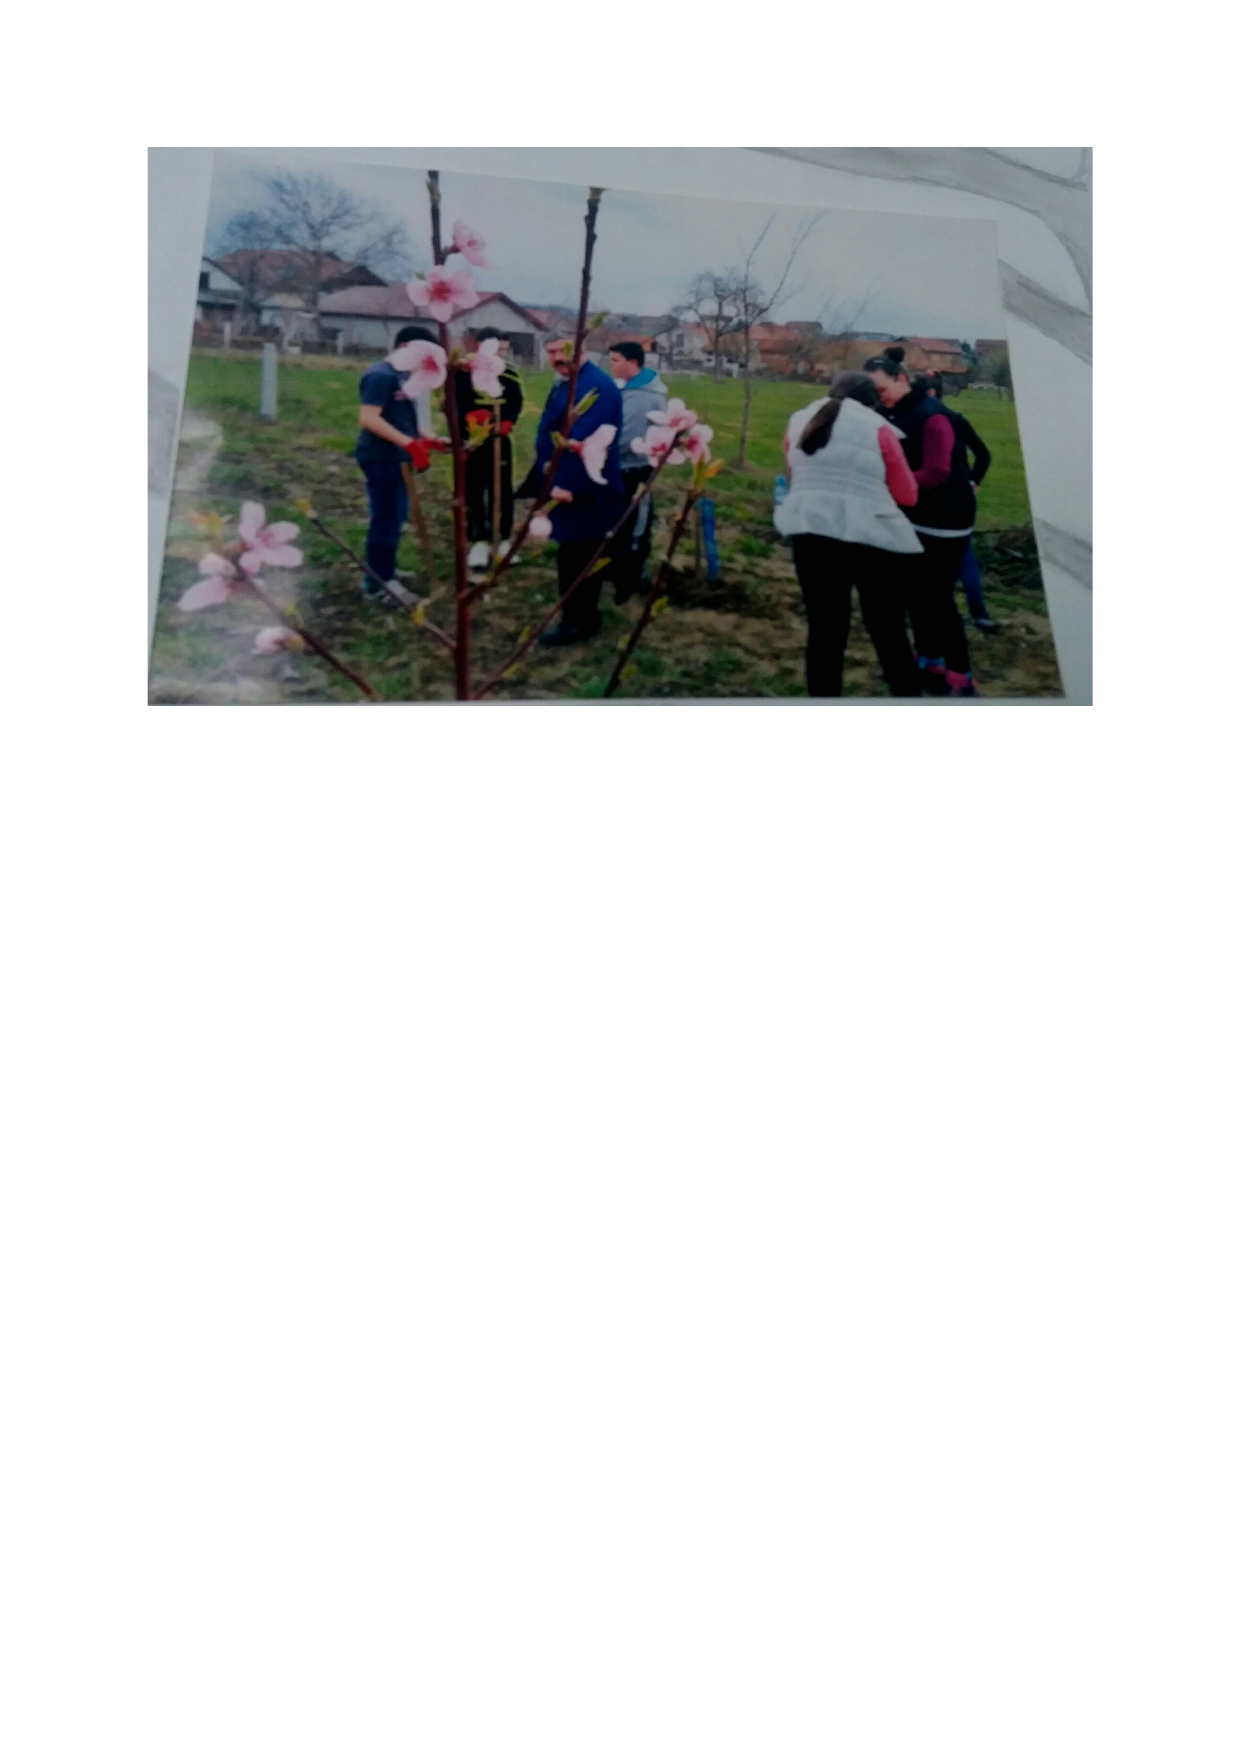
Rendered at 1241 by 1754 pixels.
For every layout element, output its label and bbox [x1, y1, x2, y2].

picture [147, 147, 1093, 706]
